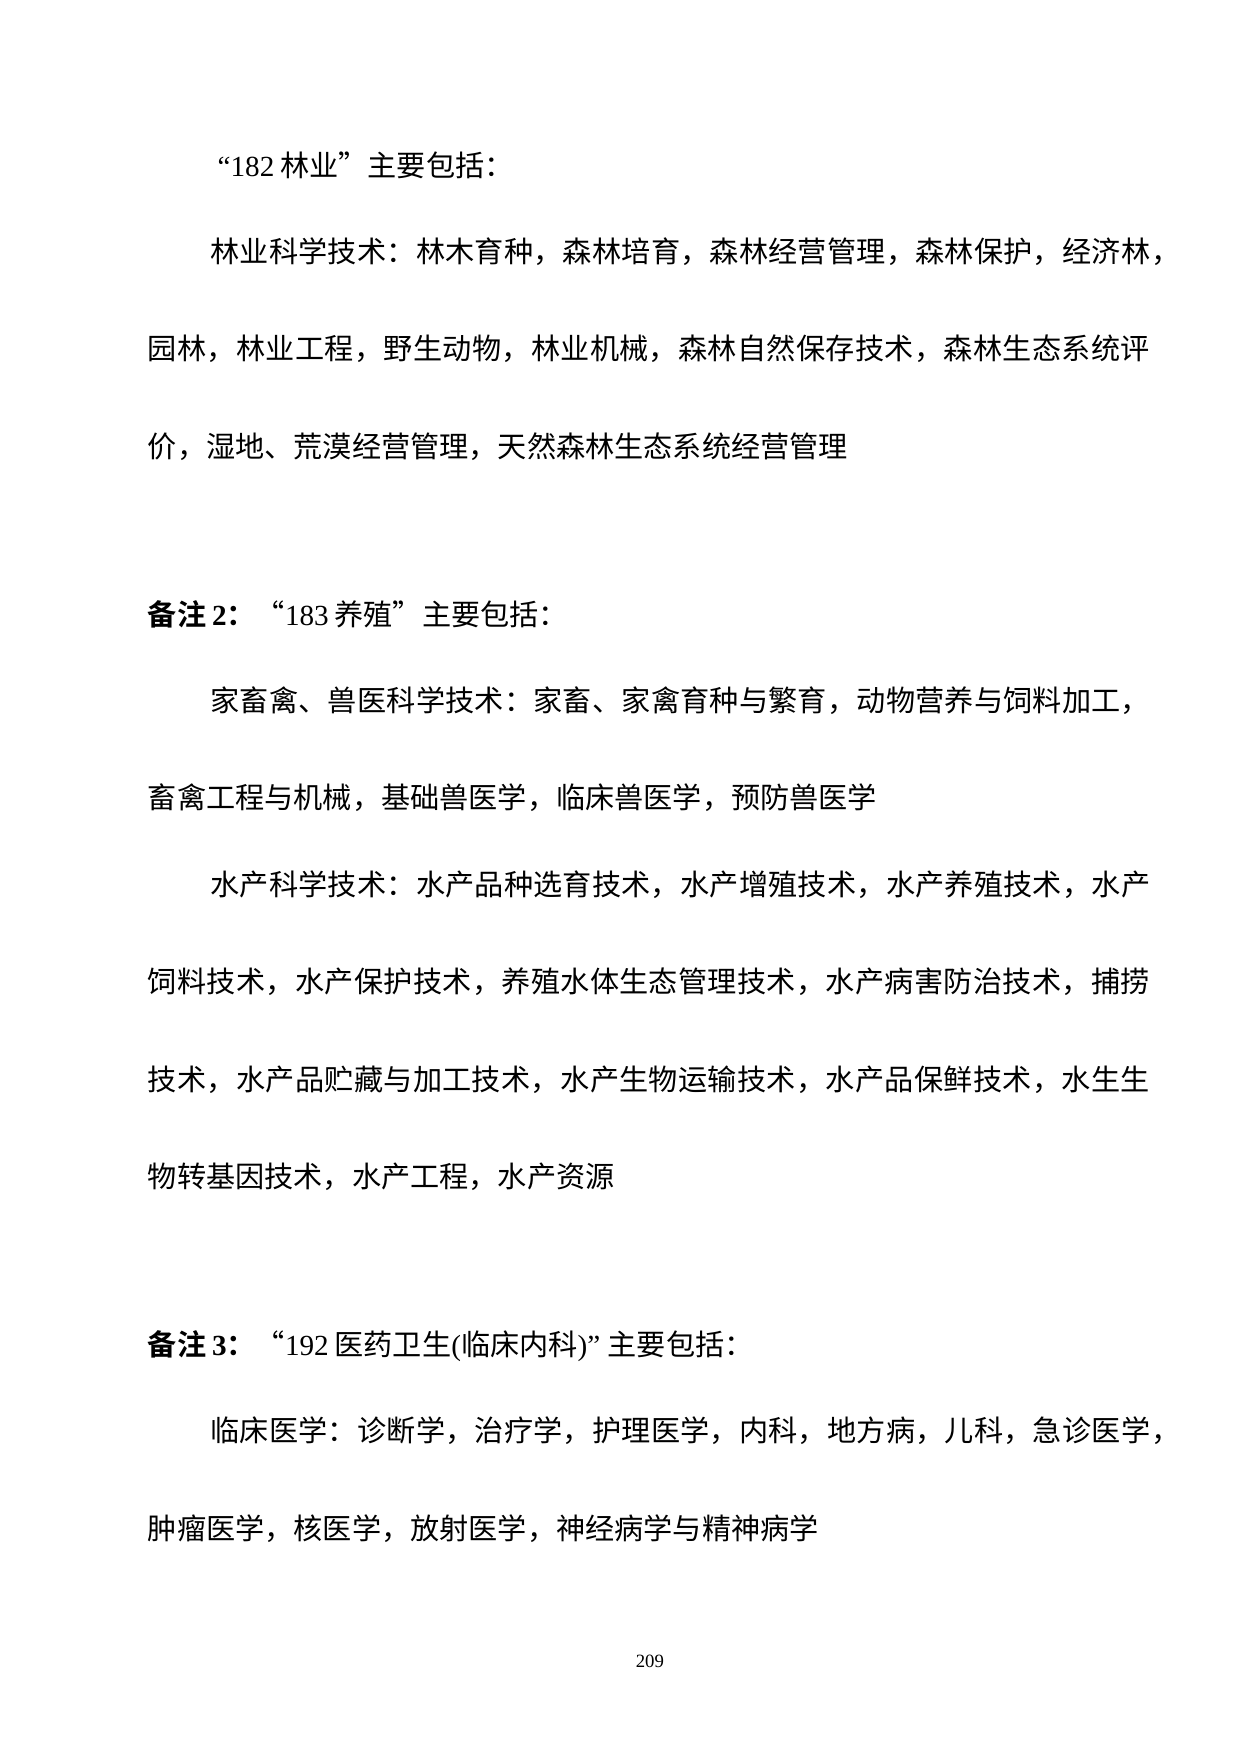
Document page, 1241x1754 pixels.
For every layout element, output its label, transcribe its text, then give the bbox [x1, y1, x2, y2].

text 备注3：“192医药卫生(临床内科)” 主要包括： [148, 1310, 1152, 1375]
text “182林业”主要包括： [148, 131, 1152, 196]
text 家畜禽、兽医科学技术：家畜、家禽育种与繁育，动物营养与饲料加工，畜禽工程与机械，基础兽医学，临床兽医学，预防兽医学 [148, 666, 1152, 829]
text 临床医学：诊断学，治疗学，护理医学，内科，地方病，儿科，急诊医学，肿瘤医学，核医学，放射医学，神经病学与精神病学 [148, 1396, 1152, 1559]
text 林业科学技术：林木育种，森林培育，森林经营管理，森林保护，经济林，园林，林业工程，野生动物，林业机械，森林自然保存技术，森林生态系统评价，湿地、荒漠经营管理，天然森林生态系统经营管理 [148, 217, 1152, 477]
text 备注2：“183养殖”主要包括： [148, 580, 1152, 645]
text 水产科学技术：水产品种选育技术，水产增殖技术，水产养殖技术，水产饲料技术，水产保护技术，养殖水体生态管理技术，水产病害防治技术，捕捞技术，水产品贮藏与加工技术，水产生物运输技术，水产品保鲜技术，水生生物转基因技术，水产工程，水产资源 [148, 850, 1152, 1207]
